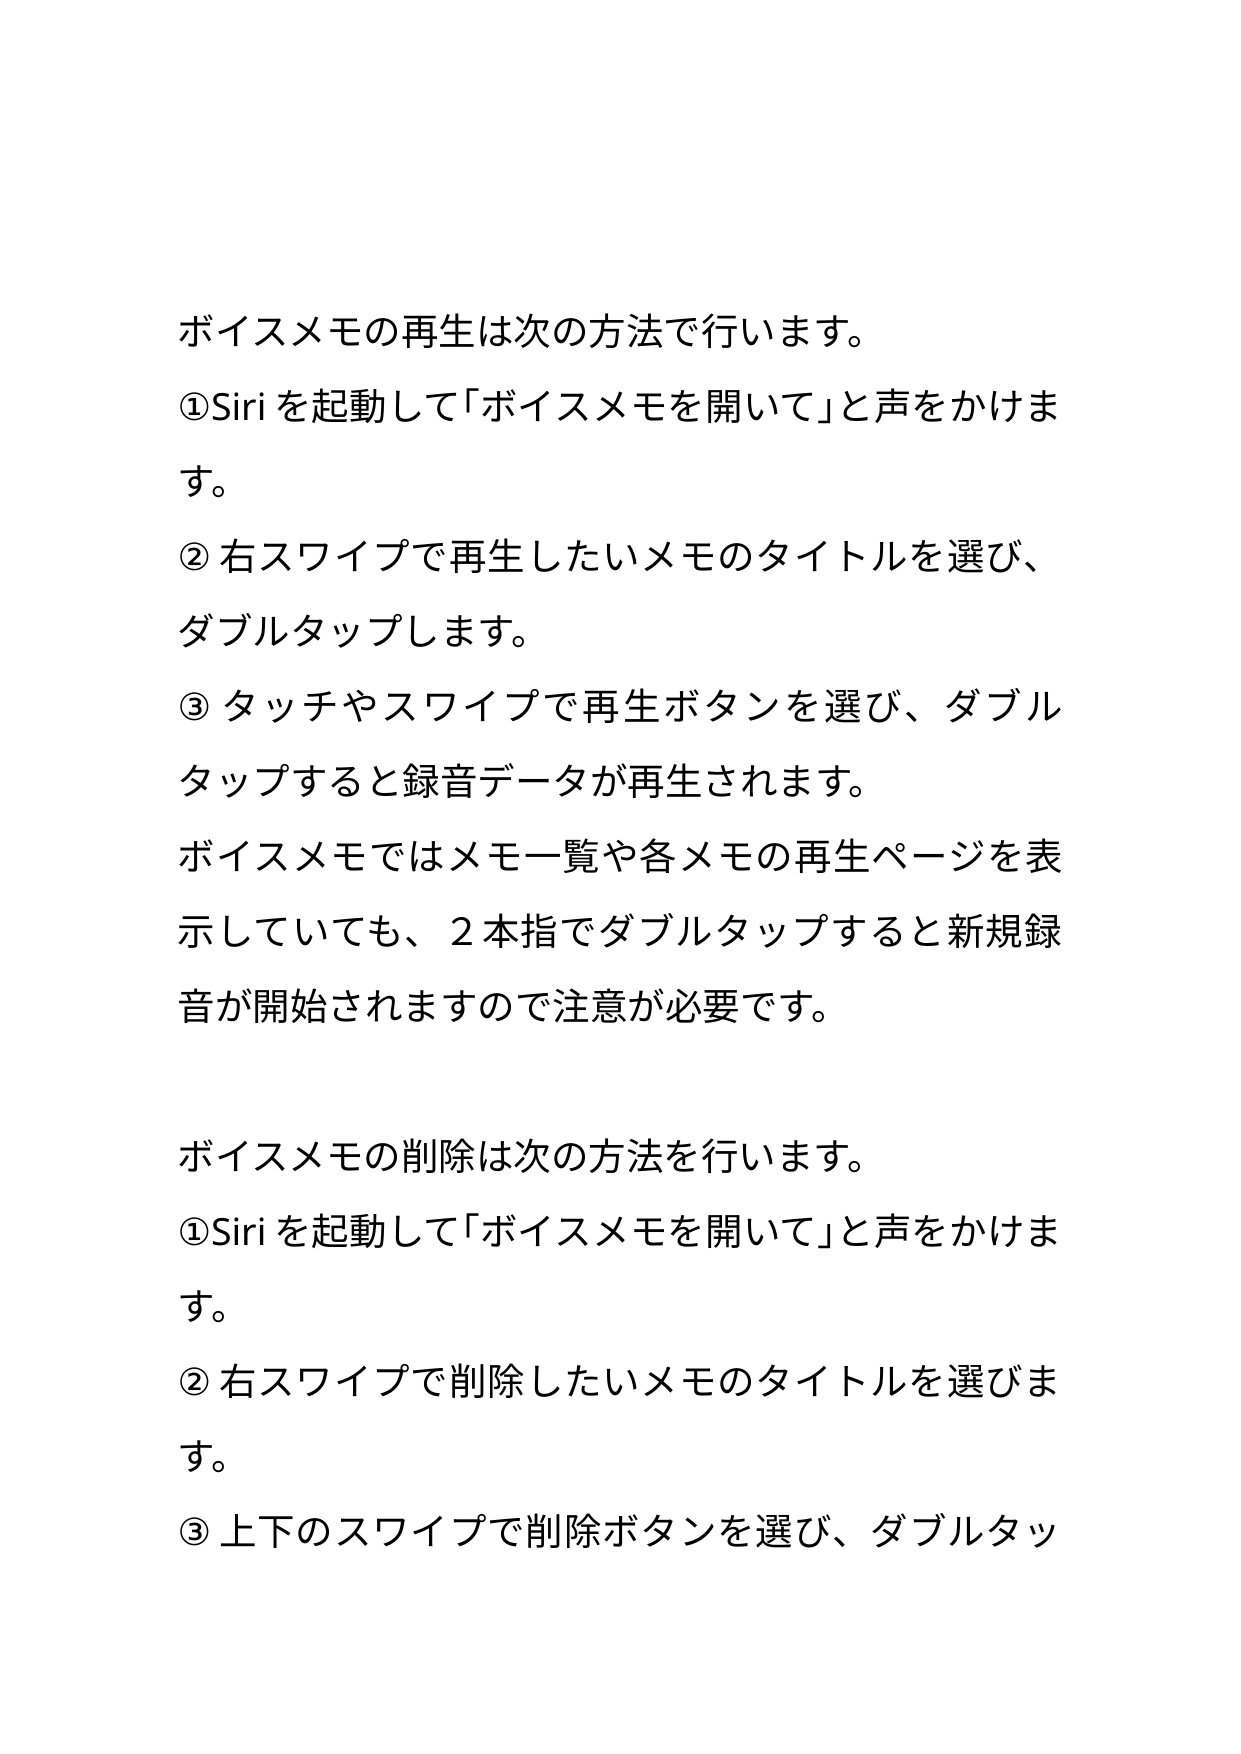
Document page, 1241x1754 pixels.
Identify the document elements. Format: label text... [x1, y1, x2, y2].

text ③タッチやスワイプで再生ボタンを選び、ダブルタップすると録音データが再生されます。 [177, 667, 1063, 817]
text ①Siriを起動して｢ボイスメモを開いて｣と声をかけます。 [177, 367, 1063, 517]
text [177, 1492, 1063, 1567]
text ボイスメモではメモ一覧や各メモの再生ページを表示していても、２本指でダブルタップすると新規録音が開始されますので注意が必要です。 [177, 817, 1063, 1042]
text ①Siriを起動して｢ボイスメモを開いて｣と声をかけます。 [177, 1192, 1063, 1342]
text ②右スワイプで削除したいメモのタイトルを選びます。 [177, 1342, 1063, 1492]
text ボイスメモの削除は次の方法を行います。 [177, 1117, 1063, 1192]
text ボイスメモの再生は次の方法で行います。 [177, 292, 1063, 367]
text ②右スワイプで再生したいメモのタイトルを選び、ダブルタップします。 [177, 517, 1063, 667]
